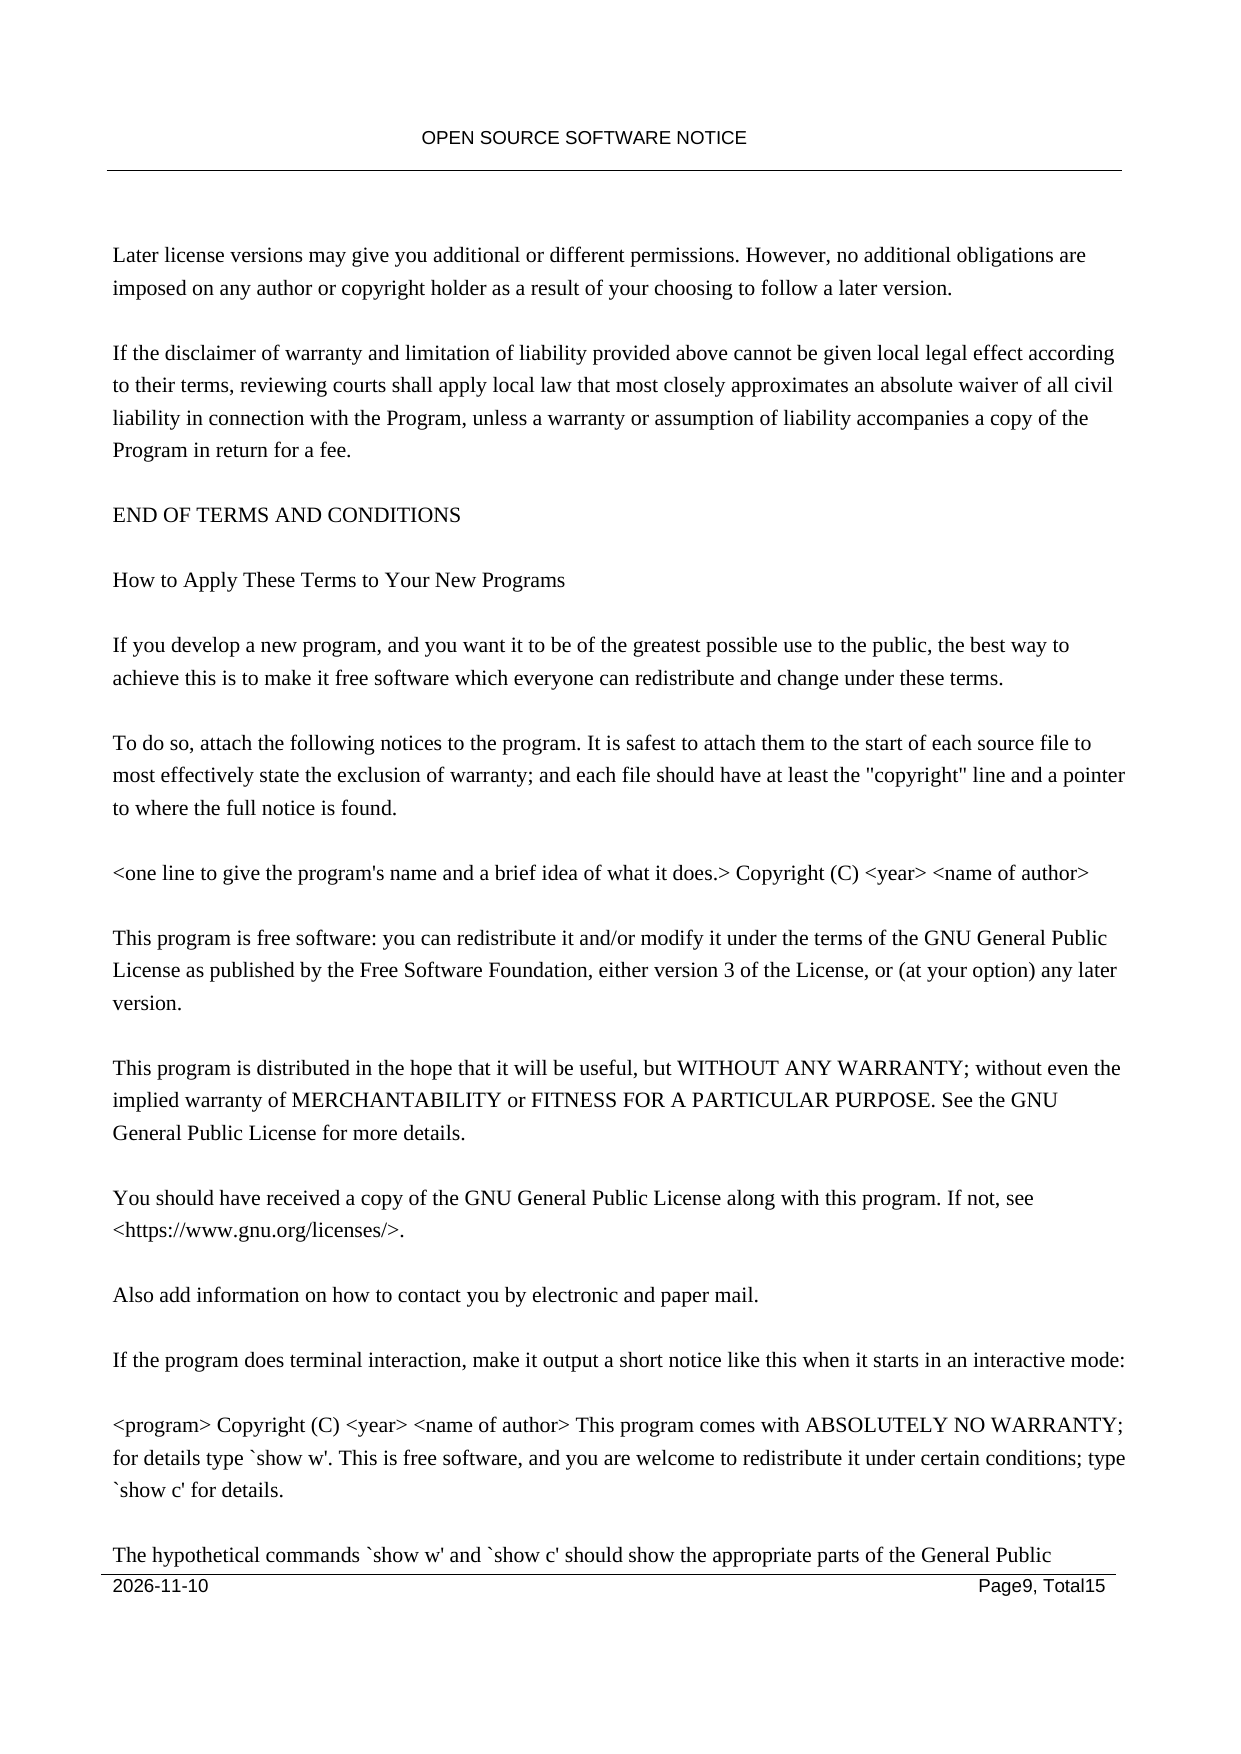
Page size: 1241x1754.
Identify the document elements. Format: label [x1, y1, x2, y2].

text [112, 206, 1128, 1571]
